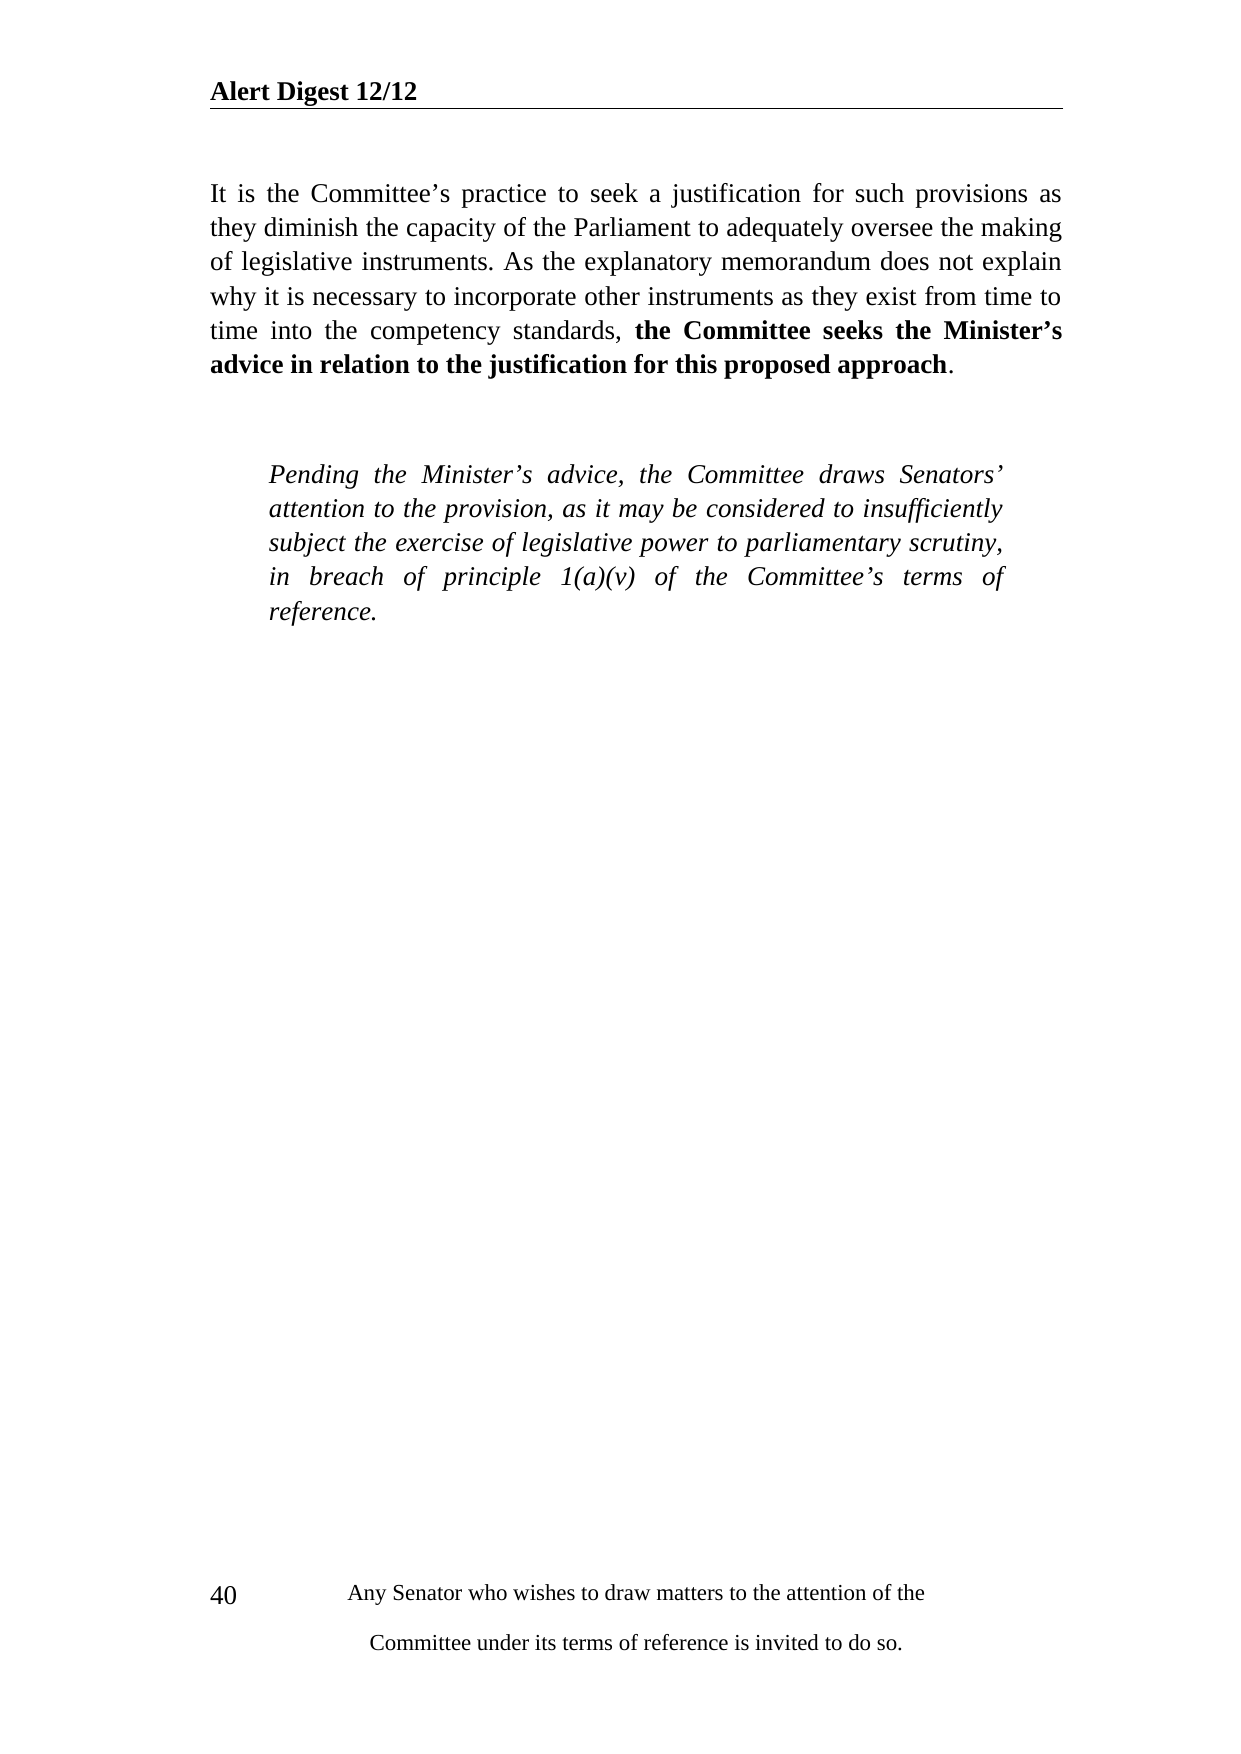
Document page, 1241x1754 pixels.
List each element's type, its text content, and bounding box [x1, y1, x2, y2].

text Pending the Minister’s advice, the Committee draws Senators’ attention to the provision, as it may be considered to insufficiently subject the exercise of legislative power to parliamentary scrutiny, in breach of principle 1(a)(v) of the Committee’s terms of reference. [269, 458, 1004, 626]
text It is the Committee’s practice to seek a justification for such provisions as they diminish the capacity of the Parliament to adequately oversee the making of legislative instruments. As the explanatory memorandum does not explain why it is necessary to incorporate other instruments as they exist from time to time into the competency standards, the Committee seeks the Minister’s advice in relation to the justification for this proposed approach. [210, 177, 1063, 379]
